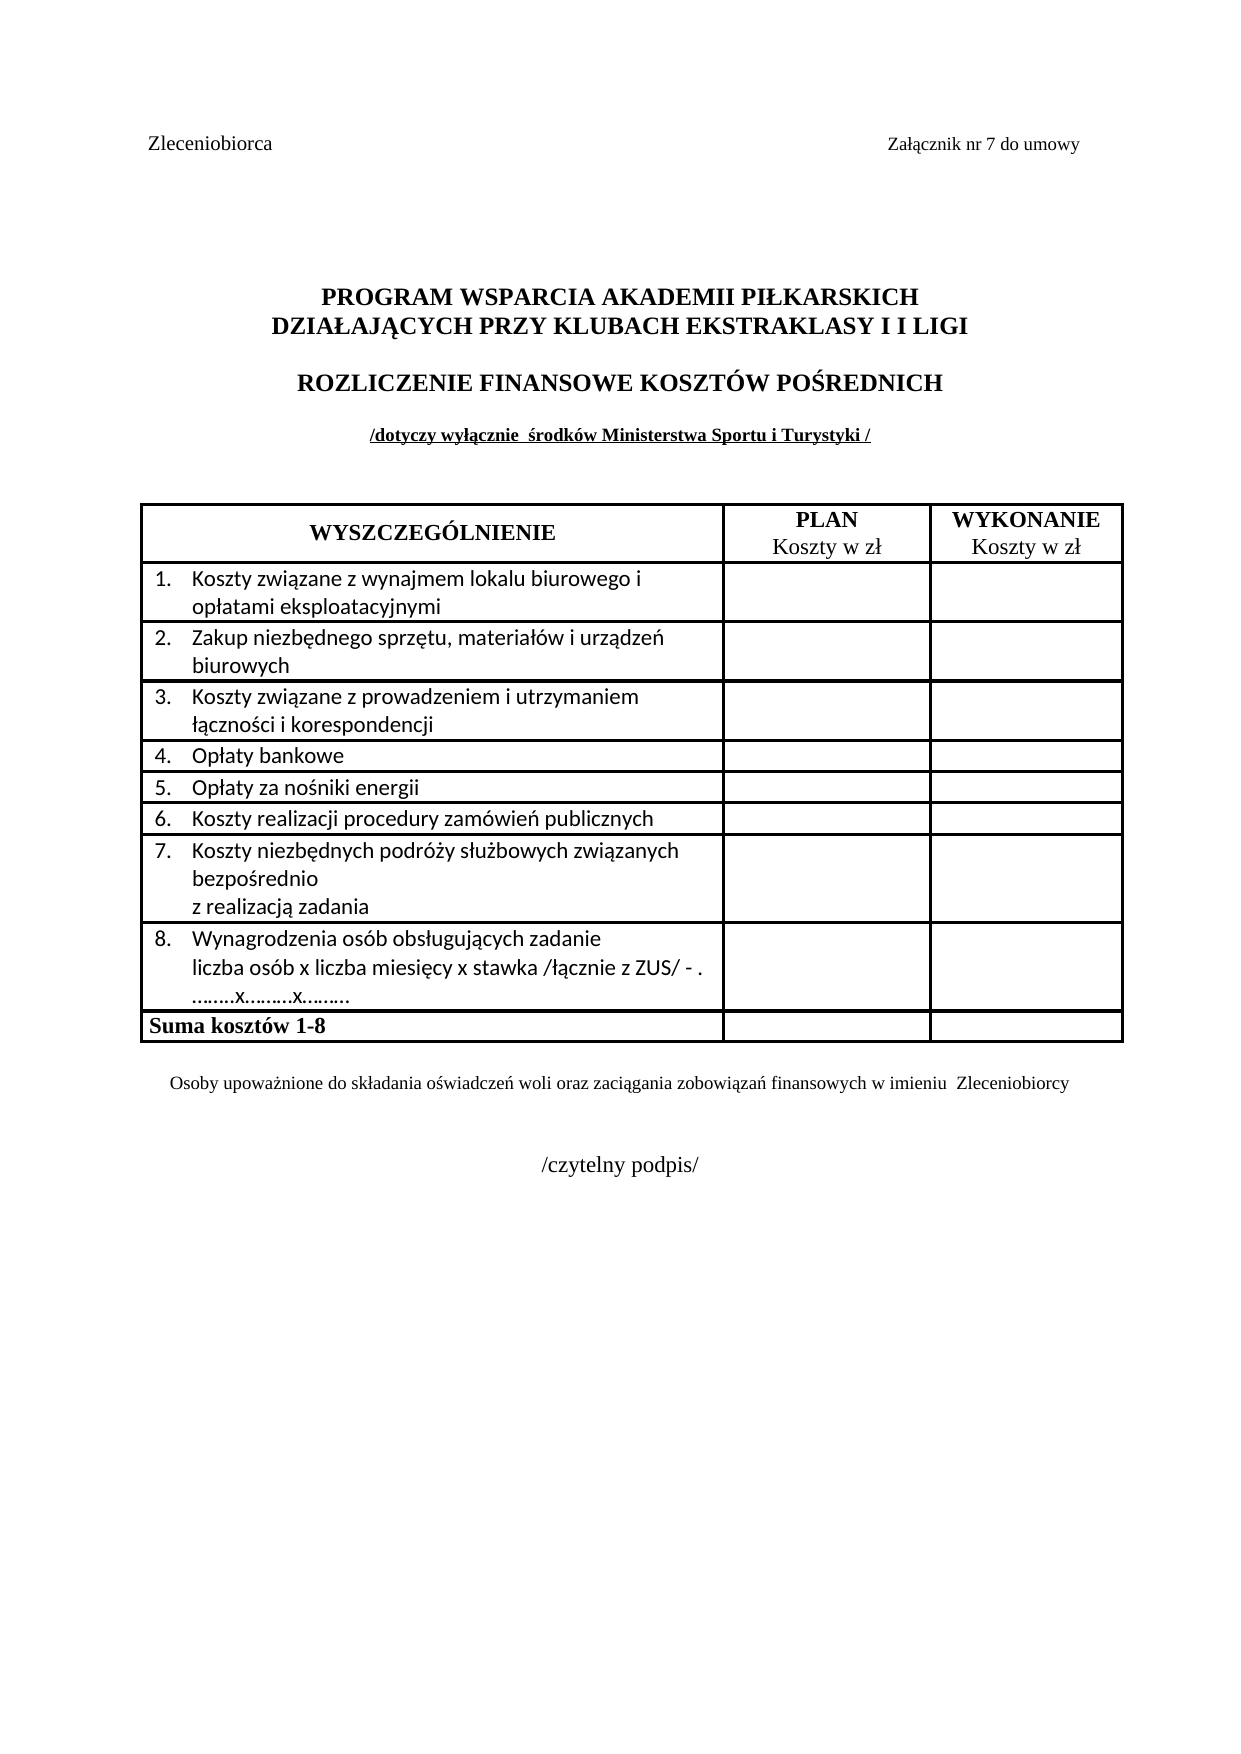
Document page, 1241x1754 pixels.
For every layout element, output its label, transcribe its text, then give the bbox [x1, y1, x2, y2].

table_cell Suma kosztów 1-8 [143, 1013, 722, 1040]
table_cell [725, 836, 929, 921]
table_cell [932, 773, 1121, 801]
text Zleceniobiorca Załącznik nr 7 do umowy [148, 131, 1093, 155]
table_cell [725, 623, 929, 679]
table_cell Koszty niezbędnych podróży służbowych związanych bezpośrednio z realizacją zadania [143, 836, 722, 921]
table_header WYSZCZEGÓLNIENIE [143, 506, 722, 561]
table_cell [932, 804, 1121, 833]
table_cell [725, 1013, 929, 1040]
table_cell [932, 924, 1121, 1009]
table_cell [932, 742, 1121, 769]
text DZIAŁAJĄCYCH PRZY KLUBACH EKSTRAKLASY I I LIGI [148, 311, 1093, 339]
table_cell Opłaty za nośniki energii [143, 773, 722, 801]
table_cell Wynagrodzenia osób obsługujących zadanie liczba osób x liczba miesięcy x stawka /łącznie z ZUS/ - .……..x………x……… [143, 924, 722, 1009]
subtitle ROZLICZENIE FINANSOWE KOSZTÓW POŚREDNICH [148, 368, 1093, 397]
text Osoby upoważnione do składania oświadczeń woli oraz zaciągania zobowiązań finansowych w imieniu Zleceniobiorcy [148, 1072, 1093, 1094]
text /czytelny podpis/ [148, 1151, 1093, 1177]
table_cell [725, 683, 929, 738]
table_cell [725, 804, 929, 833]
table_header WYKONANIE Koszty w zł [932, 506, 1121, 561]
table_cell [725, 742, 929, 769]
table_cell Koszty związane z prowadzeniem i utrzymaniem łączności i korespondencji [143, 683, 722, 738]
table_cell [932, 623, 1121, 679]
table_cell [932, 683, 1121, 738]
table_cell [725, 924, 929, 1009]
table_cell Koszty związane z wynajmem lokalu biurowego i opłatami eksploatacyjnymi [143, 564, 722, 620]
table_cell Koszty realizacji procedury zamówień publicznych [143, 804, 722, 833]
table_cell Opłaty bankowe [143, 742, 722, 769]
table_cell [725, 773, 929, 801]
table_cell Zakup niezbędnego sprzętu, materiałów i urządzeń biurowych [143, 623, 722, 679]
table_cell [932, 564, 1121, 620]
table_cell [725, 564, 929, 620]
table_header PLAN Koszty w zł [725, 506, 929, 561]
table_cell [932, 1013, 1121, 1040]
text PROGRAM WSPARCIA AKADEMII PIŁKARSKICH [148, 282, 1093, 311]
subtitle /dotyczy wyłącznie środków Ministerstwa Sportu i Turystyki / [148, 423, 1093, 445]
table_cell [932, 836, 1121, 921]
